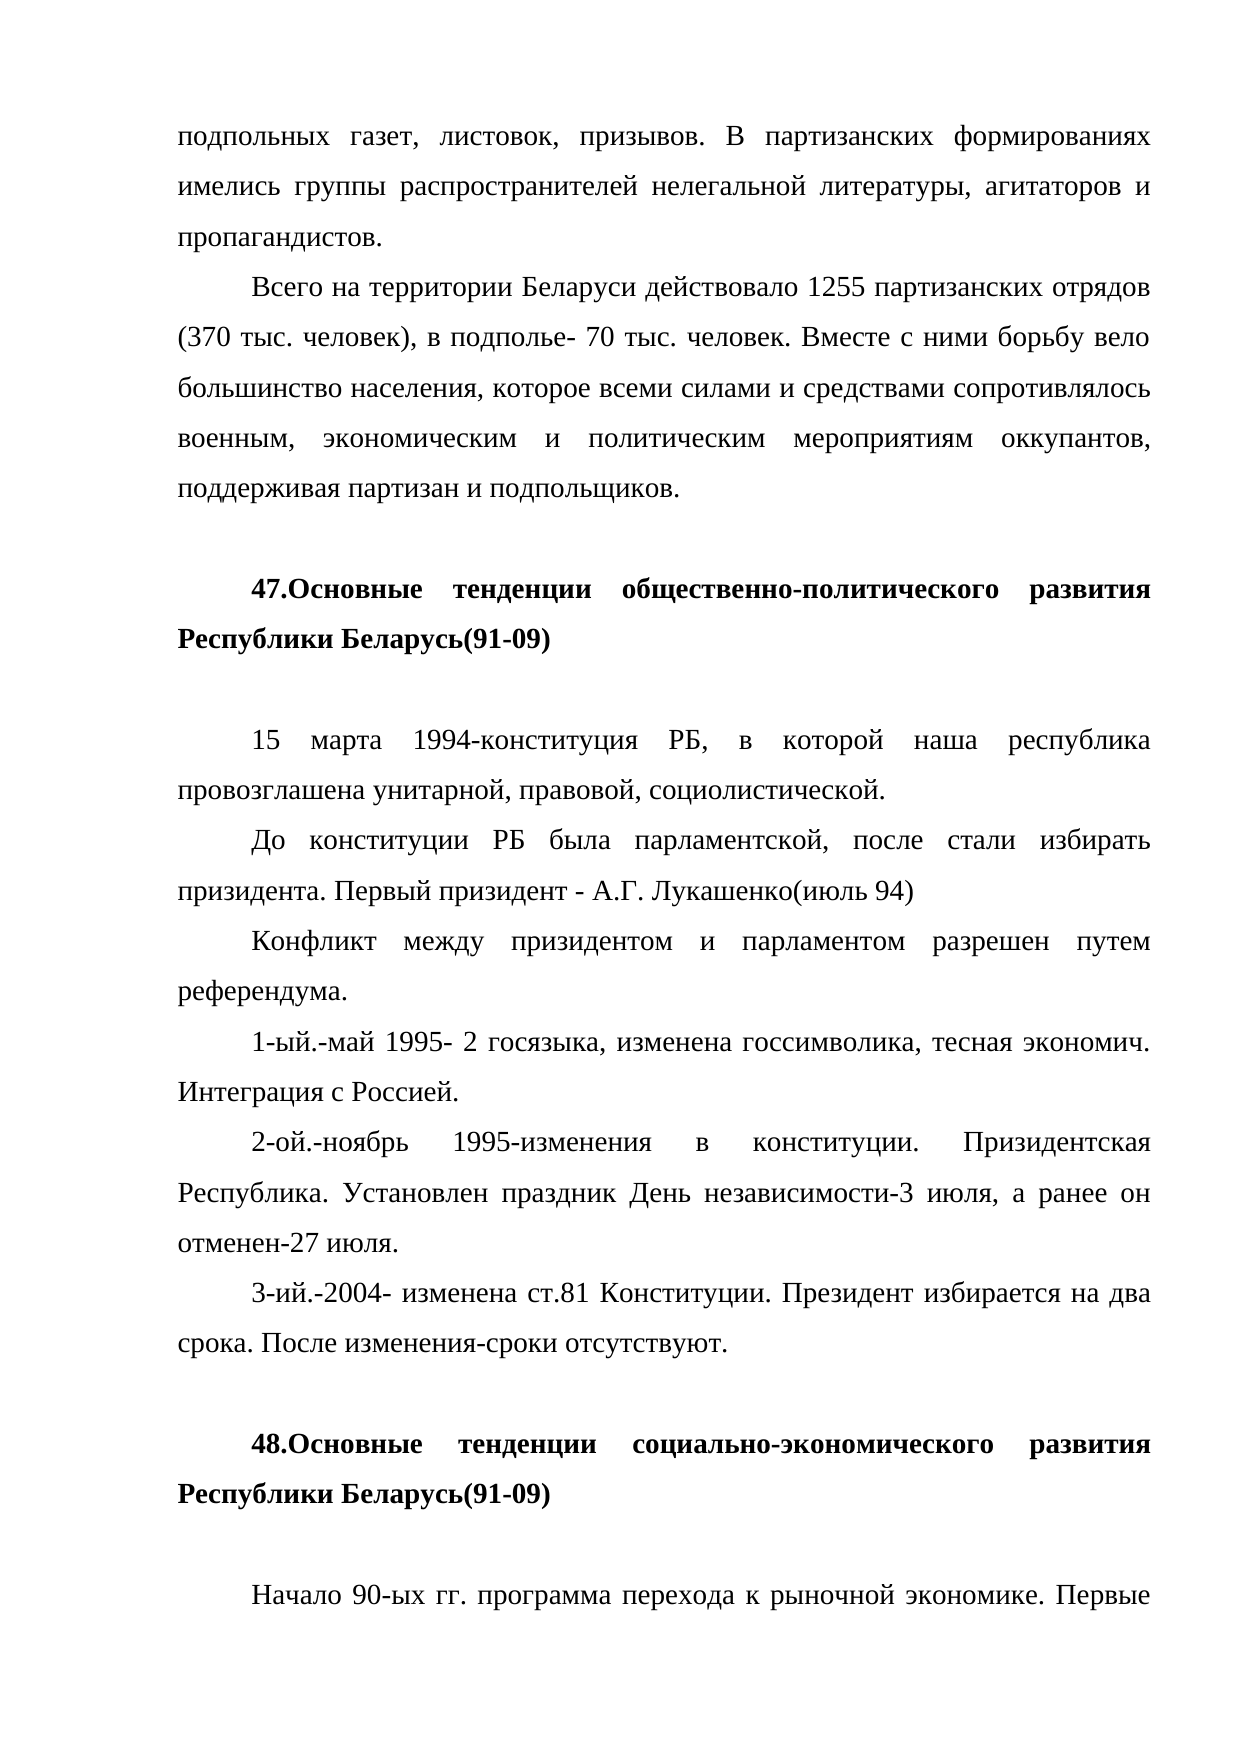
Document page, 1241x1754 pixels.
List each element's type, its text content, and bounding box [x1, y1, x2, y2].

text Всего на территории Беларуси действовало 1255 партизанских отрядов (370 тыс. человек), в подполье- 70 тыс. человек. Вместе с ними борьбу вело большинство населения, которое всеми силами и средствами сопротивлялось военным, экономическим и политическим мероприятиям оккупантов, поддерживая партизан и подпольщиков. [177, 269, 1152, 504]
text Конфликт между призидентом и парламентом разрешен путем референдума. [177, 923, 1152, 1007]
text 47.Основные тенденции общественно-политического развития Республики Беларусь(91-09) [177, 571, 1152, 655]
text 3-ий.-2004- изменена ст.81 Конституции. Президент избирается на два срока. После изменения-сроки отсутствуют. [177, 1275, 1152, 1359]
text До конституции РБ была парламентской, после стали избирать призидента. Первый призидент - А.Г. Лукашенко(июль 94) [177, 822, 1152, 906]
text 48.Основные тенденции социально-экономического развития Республики Беларусь(91-09) [177, 1426, 1152, 1510]
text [177, 118, 1152, 252]
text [177, 1577, 1152, 1611]
text 2-ой.-ноябрь 1995-изменения в конституции. Призидентская Республика. Установлен праздник День независимости-3 июля, а ранее он отменен-27 июля. [177, 1124, 1152, 1258]
text 15 марта 1994-конституция РБ, в которой наша республика провозглашена унитарной, правовой, социолистической. [177, 722, 1152, 806]
text 1-ый.-май 1995- 2 госязыка, изменена госсимволика, тесная экономич. Интеграция с Россией. [177, 1024, 1152, 1108]
